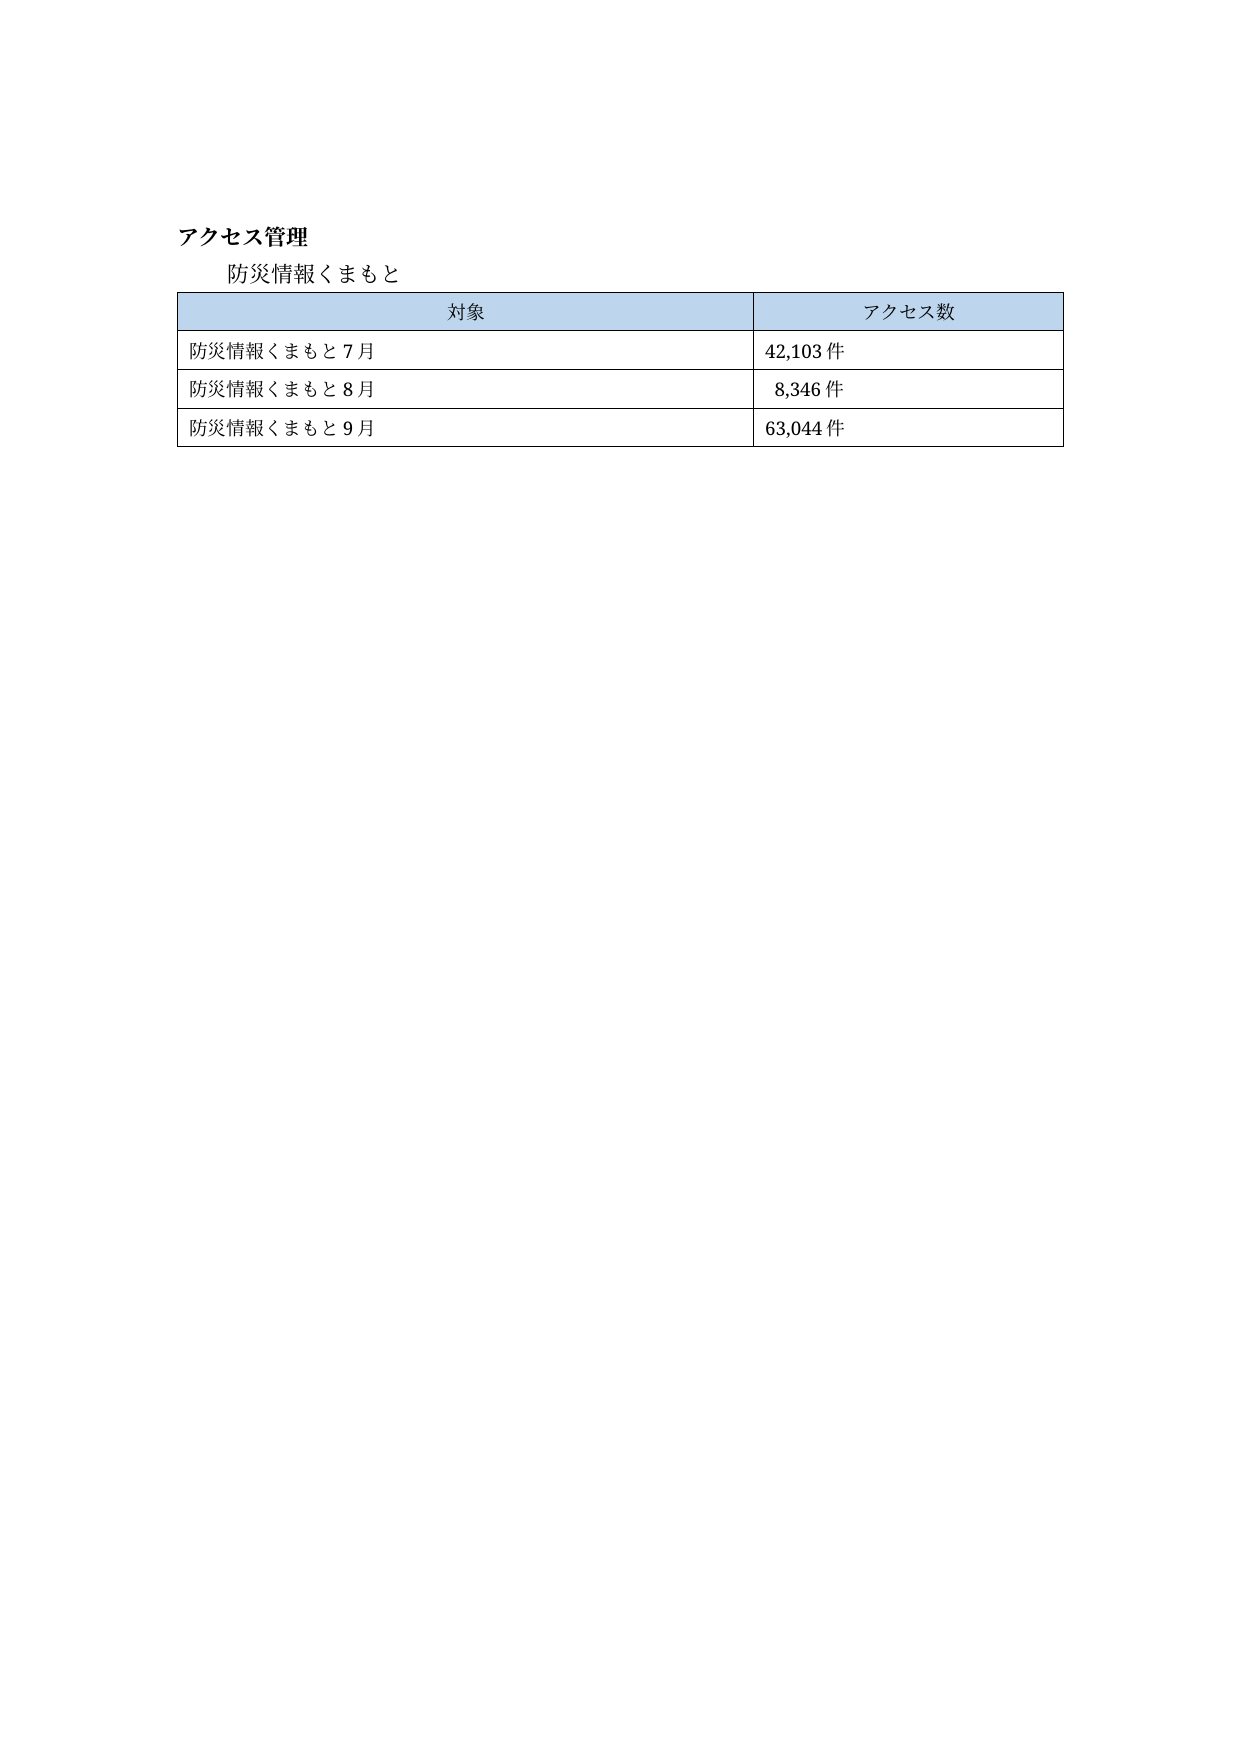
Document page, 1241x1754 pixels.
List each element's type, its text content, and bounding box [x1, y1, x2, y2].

table_cell 防災情報くまもと8月 [178, 370, 753, 407]
subtitle アクセス管理 [177, 217, 1063, 254]
table_cell 8,346件 [754, 370, 1063, 407]
table_cell 63,044件 [754, 409, 1063, 446]
table_header アクセス数 [754, 293, 1063, 330]
table_header 対象 [178, 293, 753, 330]
table_cell 防災情報くまもと9月 [178, 409, 753, 446]
table_cell 42,103件 [754, 331, 1063, 369]
table_cell 防災情報くまもと7月 [178, 331, 753, 369]
text 防災情報くまもと [227, 254, 1063, 292]
